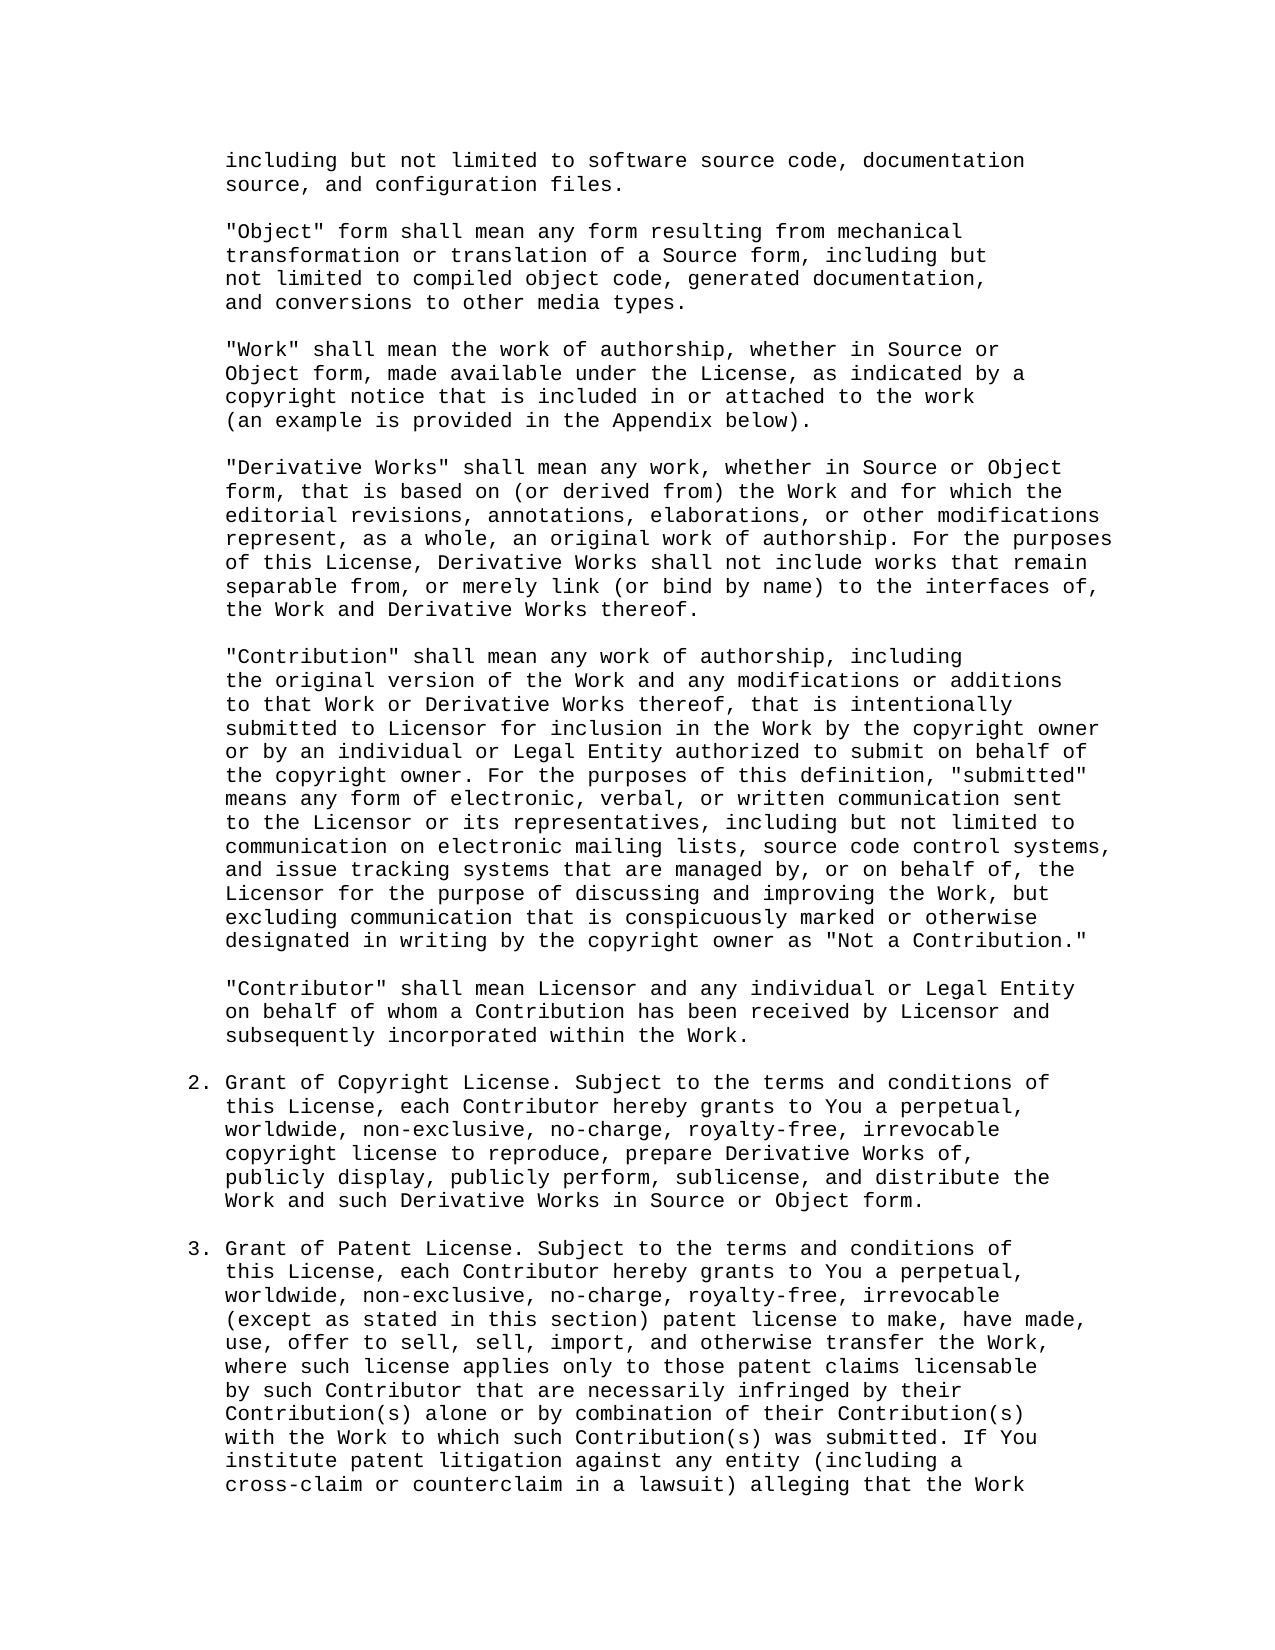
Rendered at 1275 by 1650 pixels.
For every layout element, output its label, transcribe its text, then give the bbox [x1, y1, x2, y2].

text cross-claim or counterclaim in a lawsuit) alleging that the Work [150, 1474, 1125, 1498]
text source, and configuration files. [150, 174, 1125, 197]
text "Contribution" shall mean any work of authorship, including [150, 647, 1125, 670]
text submitted to Licensor for inclusion in the Work by the copyright owner [150, 717, 1125, 741]
text to that Work or Derivative Works thereof, that is intentionally [150, 694, 1125, 717]
text of this License, Derivative Works shall not include works that remain [150, 552, 1125, 576]
text Licensor for the purpose of discussing and improving the Work, but [150, 883, 1125, 907]
text not limited to compiled object code, generated documentation, [150, 268, 1125, 292]
text "Work" shall mean the work of authorship, whether in Source or [150, 339, 1125, 363]
text Work and such Derivative Works in Source or Object form. [150, 1190, 1125, 1214]
text including but not limited to software source code, documentation [150, 150, 1125, 174]
text form, that is based on (or derived from) the Work and for which the [150, 481, 1125, 505]
text Contribution(s) alone or by combination of their Contribution(s) [150, 1403, 1125, 1427]
text by such Contributor that are necessarily infringed by their [150, 1379, 1125, 1403]
text "Contributor" shall mean Licensor and any individual or Legal Entity [150, 978, 1125, 1001]
text 3. Grant of Patent License. Subject to the terms and conditions of [150, 1238, 1125, 1261]
text worldwide, non-exclusive, no-charge, royalty-free, irrevocable [150, 1285, 1125, 1309]
text worldwide, non-exclusive, no-charge, royalty-free, irrevocable [150, 1119, 1125, 1143]
text this License, each Contributor hereby grants to You a perpetual, [150, 1261, 1125, 1285]
text publicly display, publicly perform, sublicense, and distribute the [150, 1167, 1125, 1190]
text the copyright owner. For the purposes of this definition, "submitted" [150, 765, 1125, 788]
text this License, each Contributor hereby grants to You a perpetual, [150, 1096, 1125, 1119]
text where such license applies only to those patent claims licensable [150, 1356, 1125, 1379]
text institute patent litigation against any entity (including a [150, 1451, 1125, 1474]
text "Derivative Works" shall mean any work, whether in Source or Object [150, 457, 1125, 481]
text editorial revisions, annotations, elaborations, or other modifications [150, 505, 1125, 528]
text transformation or translation of a Source form, including but [150, 244, 1125, 268]
text to the Licensor or its representatives, including but not limited to [150, 812, 1125, 836]
text (except as stated in this section) patent license to make, have made, [150, 1309, 1125, 1332]
text copyright notice that is included in or attached to the work [150, 386, 1125, 410]
text separable from, or merely link (or bind by name) to the interfaces of, [150, 576, 1125, 599]
text the Work and Derivative Works thereof. [150, 599, 1125, 623]
text excluding communication that is conspicuously marked or otherwise [150, 907, 1125, 930]
text Object form, made available under the License, as indicated by a [150, 363, 1125, 386]
text designated in writing by the copyright owner as "Not a Contribution." [150, 930, 1125, 954]
text 2. Grant of Copyright License. Subject to the terms and conditions of [150, 1072, 1125, 1096]
text with the Work to which such Contribution(s) was submitted. If You [150, 1427, 1125, 1451]
text and conversions to other media types. [150, 292, 1125, 316]
text copyright license to reproduce, prepare Derivative Works of, [150, 1143, 1125, 1167]
text subsequently incorporated within the Work. [150, 1025, 1125, 1048]
text "Object" form shall mean any form resulting from mechanical [150, 221, 1125, 244]
text and issue tracking systems that are managed by, or on behalf of, the [150, 859, 1125, 883]
text communication on electronic mailing lists, source code control systems, [150, 836, 1125, 859]
text or by an individual or Legal Entity authorized to submit on behalf of [150, 741, 1125, 765]
text represent, as a whole, an original work of authorship. For the purposes [150, 528, 1125, 552]
text use, offer to sell, sell, import, and otherwise transfer the Work, [150, 1332, 1125, 1356]
text (an example is provided in the Appendix below). [150, 410, 1125, 434]
text means any form of electronic, verbal, or written communication sent [150, 788, 1125, 812]
text the original version of the Work and any modifications or additions [150, 670, 1125, 694]
text on behalf of whom a Contribution has been received by Licensor and [150, 1001, 1125, 1025]
